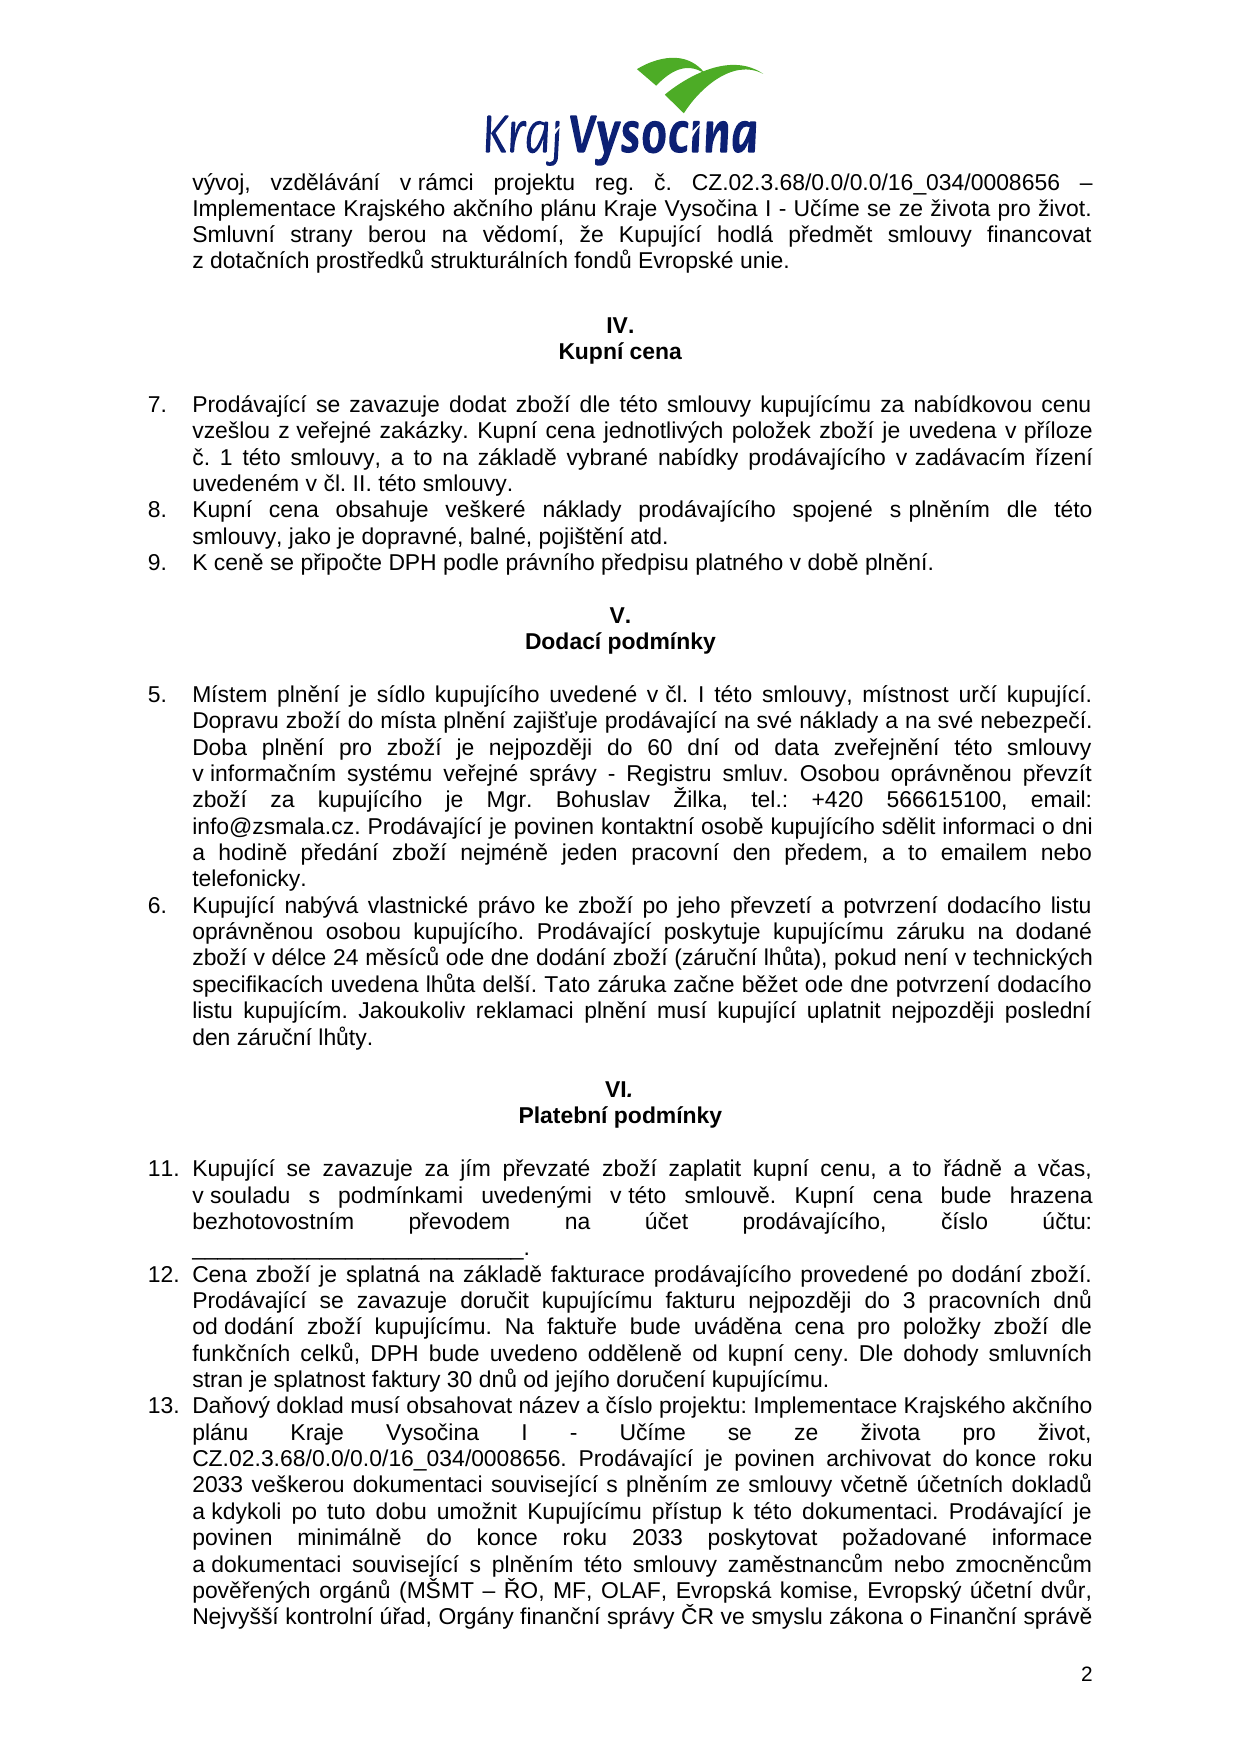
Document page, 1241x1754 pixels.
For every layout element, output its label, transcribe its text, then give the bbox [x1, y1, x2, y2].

list Kupující nabývá vlastnické právo ke zboží po jeho převzetí a potvrzení dodacího listu oprávněnou osobou kupujícího. Prodávající poskytuje kupujícímu záruku na dodané zboží v délce 24 měsíců ode dne dodání zboží (záruční lhůta), pokud není v technických specifikacích uvedena lhůta delší. Tato záruka začne běžet ode dne potvrzení dodacího listu kupujícím. Jakoukoliv reklamaci plnění musí kupující uplatnit nejpozději poslední den záruční lhůty. [148, 892, 1092, 1050]
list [148, 168, 1092, 274]
list Kupní cena obsahuje veškeré náklady prodávajícího spojené s plněním dle této smlouvy, jako je dopravné, balné, pojištění atd. [148, 496, 1092, 549]
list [148, 1392, 1092, 1629]
list K ceně se připočte DPH podle právního předpisu platného v době plnění. [148, 549, 1092, 575]
text Kupní cena [148, 338, 1092, 364]
text Dodací podmínky [148, 628, 1092, 654]
list Místem plnění je sídlo kupujícího uvedené v čl. I této smlouvy, místnost určí kupující. Dopravu zboží do místa plnění zajišťuje prodávající na své náklady a na své nebezpečí. Doba plnění pro zboží je nejpozději do 60 dní od data zveřejnění této smlouvy v informačním systému veřejné správy - Registru smluv. Osobou oprávněnou převzít zboží za kupujícího je Mgr. Bohuslav Žilka, tel.: +420 566615100, email: info@zsmala.cz. Prodávající je povinen kontaktní osobě kupujícího sdělit informaci o dni a hodině předání zboží nejméně jeden pracovní den předem, a to emailem nebo telefonicky. [148, 681, 1092, 892]
text V. [148, 602, 1092, 628]
text IV. [148, 312, 1092, 338]
list Cena zboží je splatná na základě fakturace prodávajícího provedené po dodání zboží. Prodávající se zavazuje doručit kupujícímu fakturu nejpozději do 3 pracovních dnů od dodání zboží kupujícímu. Na faktuře bude uváděna cena pro položky zboží dle funkčních celků, DPH bude uvedeno odděleně od kupní ceny. Dle dohody smluvních stran je splatnost faktury 30 dnů od jejího doručení kupujícímu. [148, 1261, 1092, 1392]
list Kupující se zavazuje za jím převzaté zboží zaplatit kupní cenu, a to řádně a včas, v souladu s podmínkami uvedenými v této smlouvě. Kupní cena bude hrazena bezhotovostním převodem na účet prodávajícího, číslo účtu: __________________________. [148, 1155, 1092, 1261]
text Platební podmínky [148, 1102, 1092, 1129]
list Prodávající se zavazuje dodat zboží dle této smlouvy kupujícímu za nabídkovou cenu vzešlou z veřejné zakázky. Kupní cena jednotlivých položek zboží je uvedena v příloze č. 1 této smlouvy, a to na základě vybrané nabídky prodávajícího v zadávacím řízení uvedeném v čl. II. této smlouvy. [148, 391, 1092, 496]
text VI. [148, 1076, 1092, 1102]
